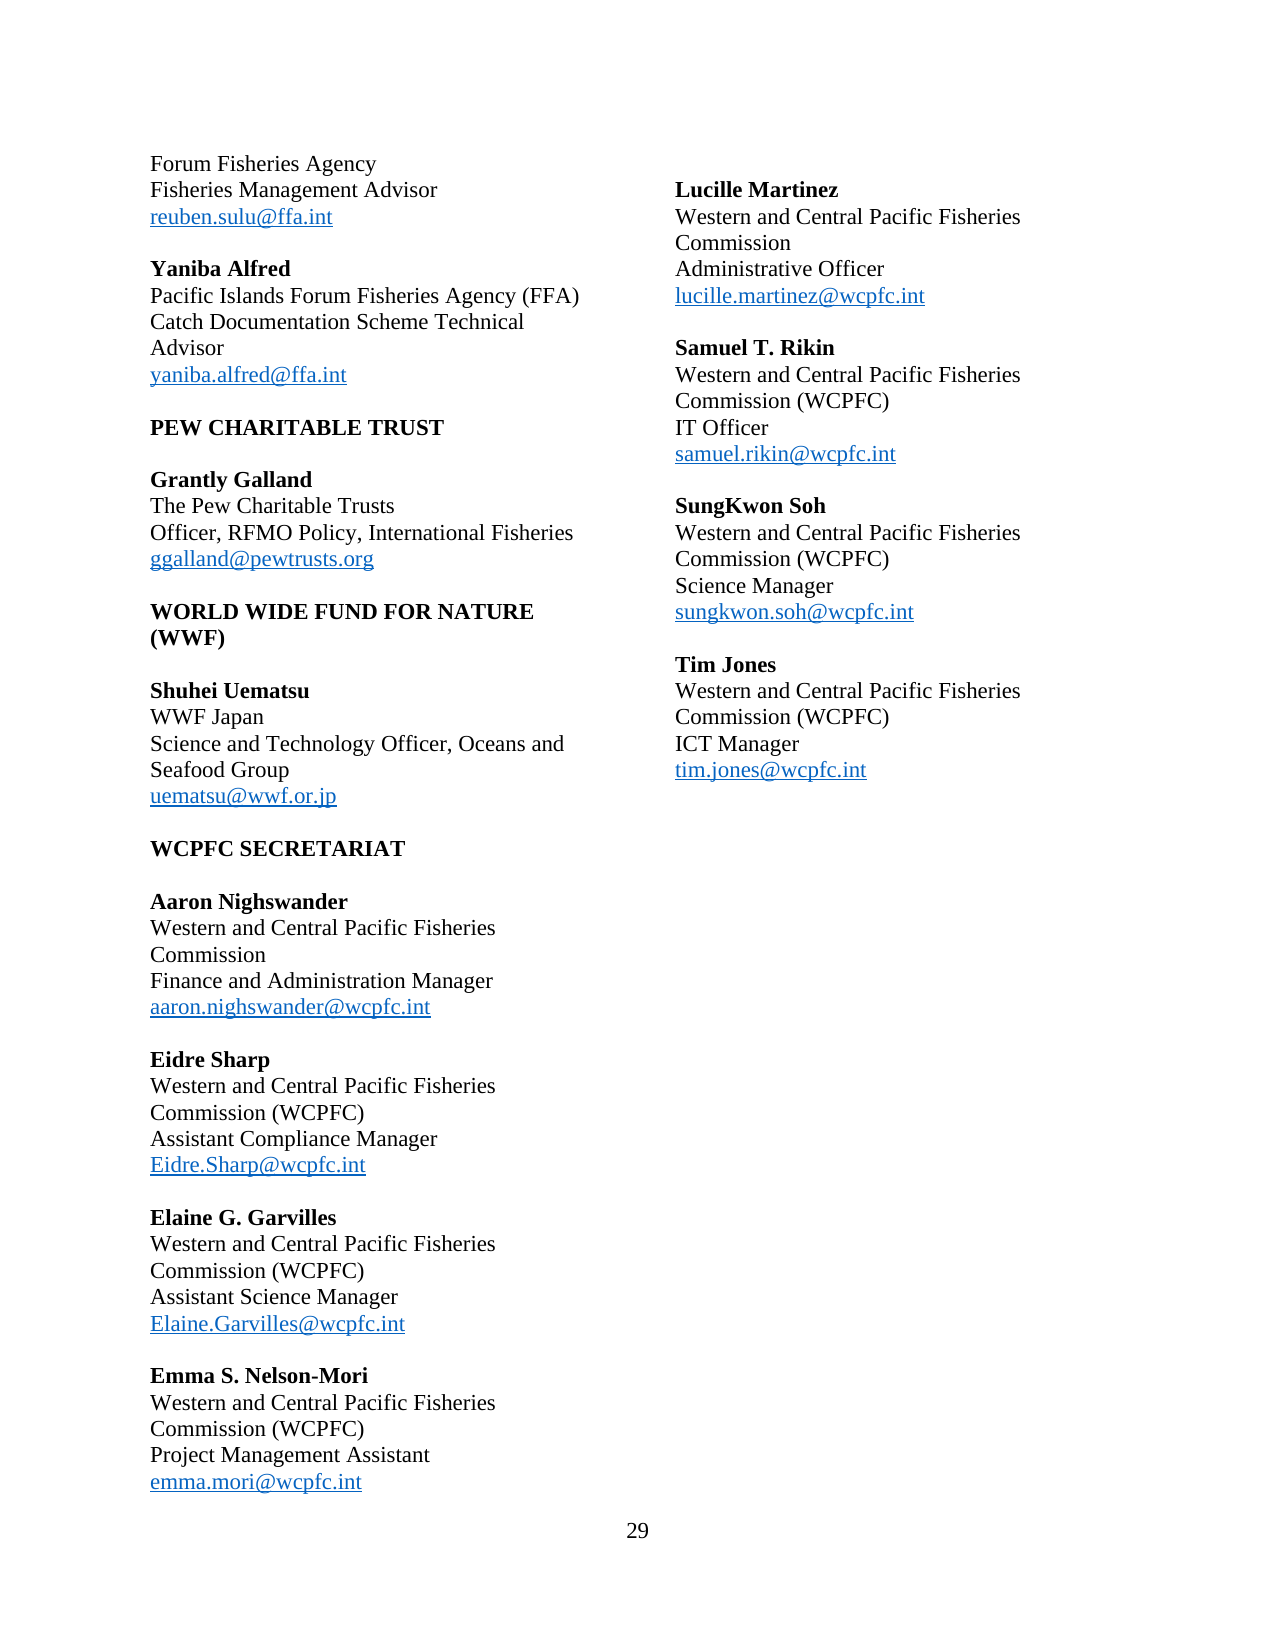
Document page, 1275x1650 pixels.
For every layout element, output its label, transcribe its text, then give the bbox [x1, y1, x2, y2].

text Yaniba Alfred [150, 255, 600, 282]
text Lucille Martinez [675, 176, 1125, 203]
text SungKwon Soh [675, 493, 1125, 519]
text Tim Jones [675, 651, 1125, 677]
text Finance and Administration Manager [150, 967, 600, 993]
text Assistant Compliance Manager [150, 1125, 600, 1151]
text IT Officer [675, 413, 1125, 440]
text Eidre.Sharp@wcpfc.int [150, 1151, 600, 1178]
text lucille.martinez@wcpfc.int [675, 282, 1125, 308]
text Science Manager [675, 572, 1125, 598]
text Western and Central Pacific Fisheries Commission [675, 203, 1125, 255]
text Elaine.Garvilles@wcpfc.int [150, 1309, 600, 1336]
text Pacific Islands Forum Fisheries Agency (FFA) [150, 282, 600, 308]
text ICT Manager [675, 730, 1125, 756]
text Emma S. Nelson-Mori [150, 1362, 600, 1389]
text Samuel T. Rikin [675, 334, 1125, 361]
text Western and Central Pacific Fisheries Commission (WCPFC) [675, 361, 1125, 413]
text Grantly Galland [150, 466, 600, 493]
text Elaine G. Garvilles [150, 1204, 600, 1231]
text Western and Central Pacific Fisheries Commission (WCPFC) [150, 1072, 600, 1125]
text Officer, RFMO Policy, International Fisheries [150, 519, 600, 545]
text samuel.rikin@wcpfc.int [675, 440, 1125, 466]
text Aaron Nighswander [150, 888, 600, 914]
text reuben.sulu@ffa.int [150, 203, 600, 229]
text Administrative Officer [675, 255, 1125, 282]
text sungkwon.soh@wcpfc.int [675, 598, 1125, 624]
text Assistant Science Manager [150, 1283, 600, 1309]
text The Pew Charitable Trusts [150, 493, 600, 519]
text Western and Central Pacific Fisheries Commission (WCPFC) [675, 519, 1125, 572]
text Western and Central Pacific Fisheries Commission (WCPFC) [675, 677, 1125, 730]
text emma.mori@wcpfc.int [150, 1468, 600, 1494]
text ggalland@pewtrusts.org [150, 545, 600, 572]
text uematsu@wwf.or.jp [150, 782, 600, 809]
text Forum Fisheries Agency [150, 150, 600, 176]
text Catch Documentation Scheme Technical Advisor [150, 308, 600, 361]
text Western and Central Pacific Fisheries Commission [150, 914, 600, 967]
text WWF Japan [150, 703, 600, 730]
text Western and Central Pacific Fisheries Commission (WCPFC) [150, 1231, 600, 1283]
text WCPFC SECRETARIAT [150, 835, 600, 862]
text WORLD WIDE FUND FOR NATURE (WWF) [150, 598, 600, 651]
text Western and Central Pacific Fisheries Commission (WCPFC) [150, 1389, 600, 1441]
text tim.jones@wcpfc.int [675, 756, 1125, 782]
text yaniba.alfred@ffa.int [150, 361, 600, 387]
text aaron.nighswander@wcpfc.int [150, 993, 600, 1020]
text Project Management Assistant [150, 1441, 600, 1468]
text PEW CHARITABLE TRUST [150, 413, 600, 440]
text Shuhei Uematsu [150, 677, 600, 703]
text Fisheries Management Advisor [150, 176, 600, 203]
text Eidre Sharp [150, 1046, 600, 1072]
text Science and Technology Officer, Oceans and Seafood Group [150, 730, 600, 782]
